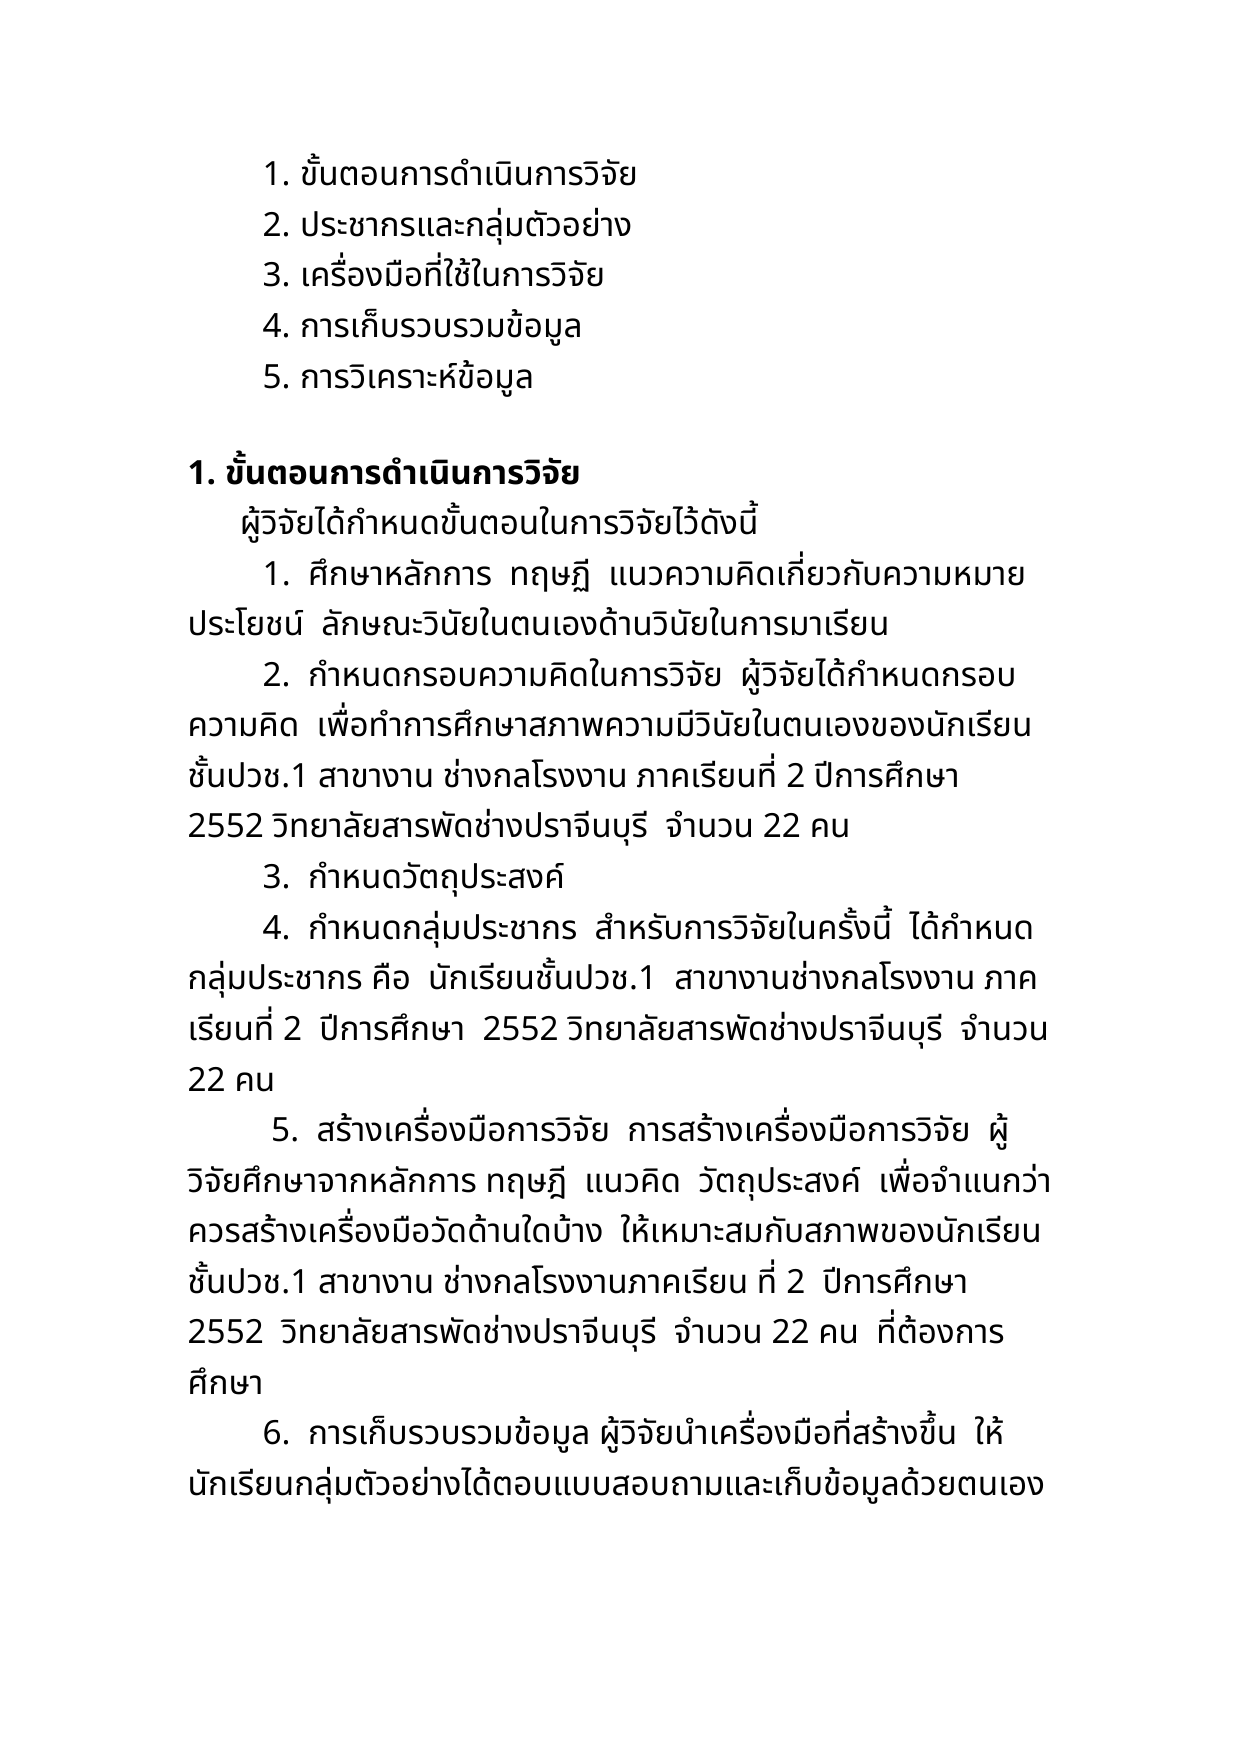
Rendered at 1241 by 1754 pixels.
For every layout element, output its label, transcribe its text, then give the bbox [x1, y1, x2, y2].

text 5. สร้างเครื่องมือการวิจัย การสร้างเครื่องมือการวิจัย ผู้วิจัยศึกษาจากหลักการ ทฤษฎี แนวคิด วัตถุประสงค์ เพื่อจำแนกว่าควรสร้างเครื่องมือวัดด้านใดบ้าง ให้เหมาะสมกับสภาพของนักเรียนชั้นปวช.1 สาขางาน ช่างกลโรงงานภาคเรียน ที่ 2 ปีการศึกษา 2552 วิทยาลัยสารพัดช่างปราจีนบุรี จำนวน 22 คน ที่ต้องการศึกษา [187, 1106, 1053, 1409]
text 4. กำหนดกลุ่มประชากร สำหรับการวิจัยในครั้งนี้ ได้กำหนดกลุ่มประชากร คือ นักเรียนชั้นปวช.1 สาขางานช่างกลโรงงาน ภาคเรียนที่ 2 ปีการศึกษา 2552 วิทยาลัยสารพัดช่างปราจีนบุรี จำนวน 22 คน [187, 903, 1053, 1106]
text 1. ศึกษาหลักการ ทฤษฏี แนวความคิดเกี่ยวกับความหมาย ประโยชน์ ลักษณะวินัยในตนเองด้านวินัยในการมาเรียน [187, 549, 1053, 651]
list เครื่องมือที่ใช้ในการวิจัย [262, 251, 1053, 302]
text 3. กำหนดวัตถุประสงค์ [187, 853, 1053, 903]
list การเก็บรวบรวมข้อมูล [262, 302, 1053, 352]
list ขั้นตอนการดำเนินการวิจัย [262, 150, 1053, 201]
text ผู้วิจัยได้กำหนดขั้นตอนในการวิจัยไว้ดังนี้ [187, 499, 1053, 549]
text 6. การเก็บรวบรวมข้อมูล ผู้วิจัยนำเครื่องมือที่สร้างขึ้น ให้นักเรียนกลุ่มตัวอย่างได้ตอบแบบสอบถามและเก็บข้อมูลด้วยตนเอง [187, 1409, 1053, 1510]
text 2. กำหนดกรอบความคิดในการวิจัย ผู้วิจัยได้กำหนดกรอบความคิด เพื่อทำการศึกษาสภาพความมีวินัยในตนเองของนักเรียนชั้นปวช.1 สาขางาน ช่างกลโรงงาน ภาคเรียนที่ 2 ปีการศึกษา 2552 วิทยาลัยสารพัดช่างปราจีนบุรี จำนวน 22 คน [187, 651, 1053, 853]
text 1. ขั้นตอนการดำเนินการวิจัย [187, 448, 1053, 499]
list ประชากรและกลุ่มตัวอย่าง [262, 201, 1053, 251]
list การวิเคราะห์ข้อมูล [262, 352, 1053, 403]
